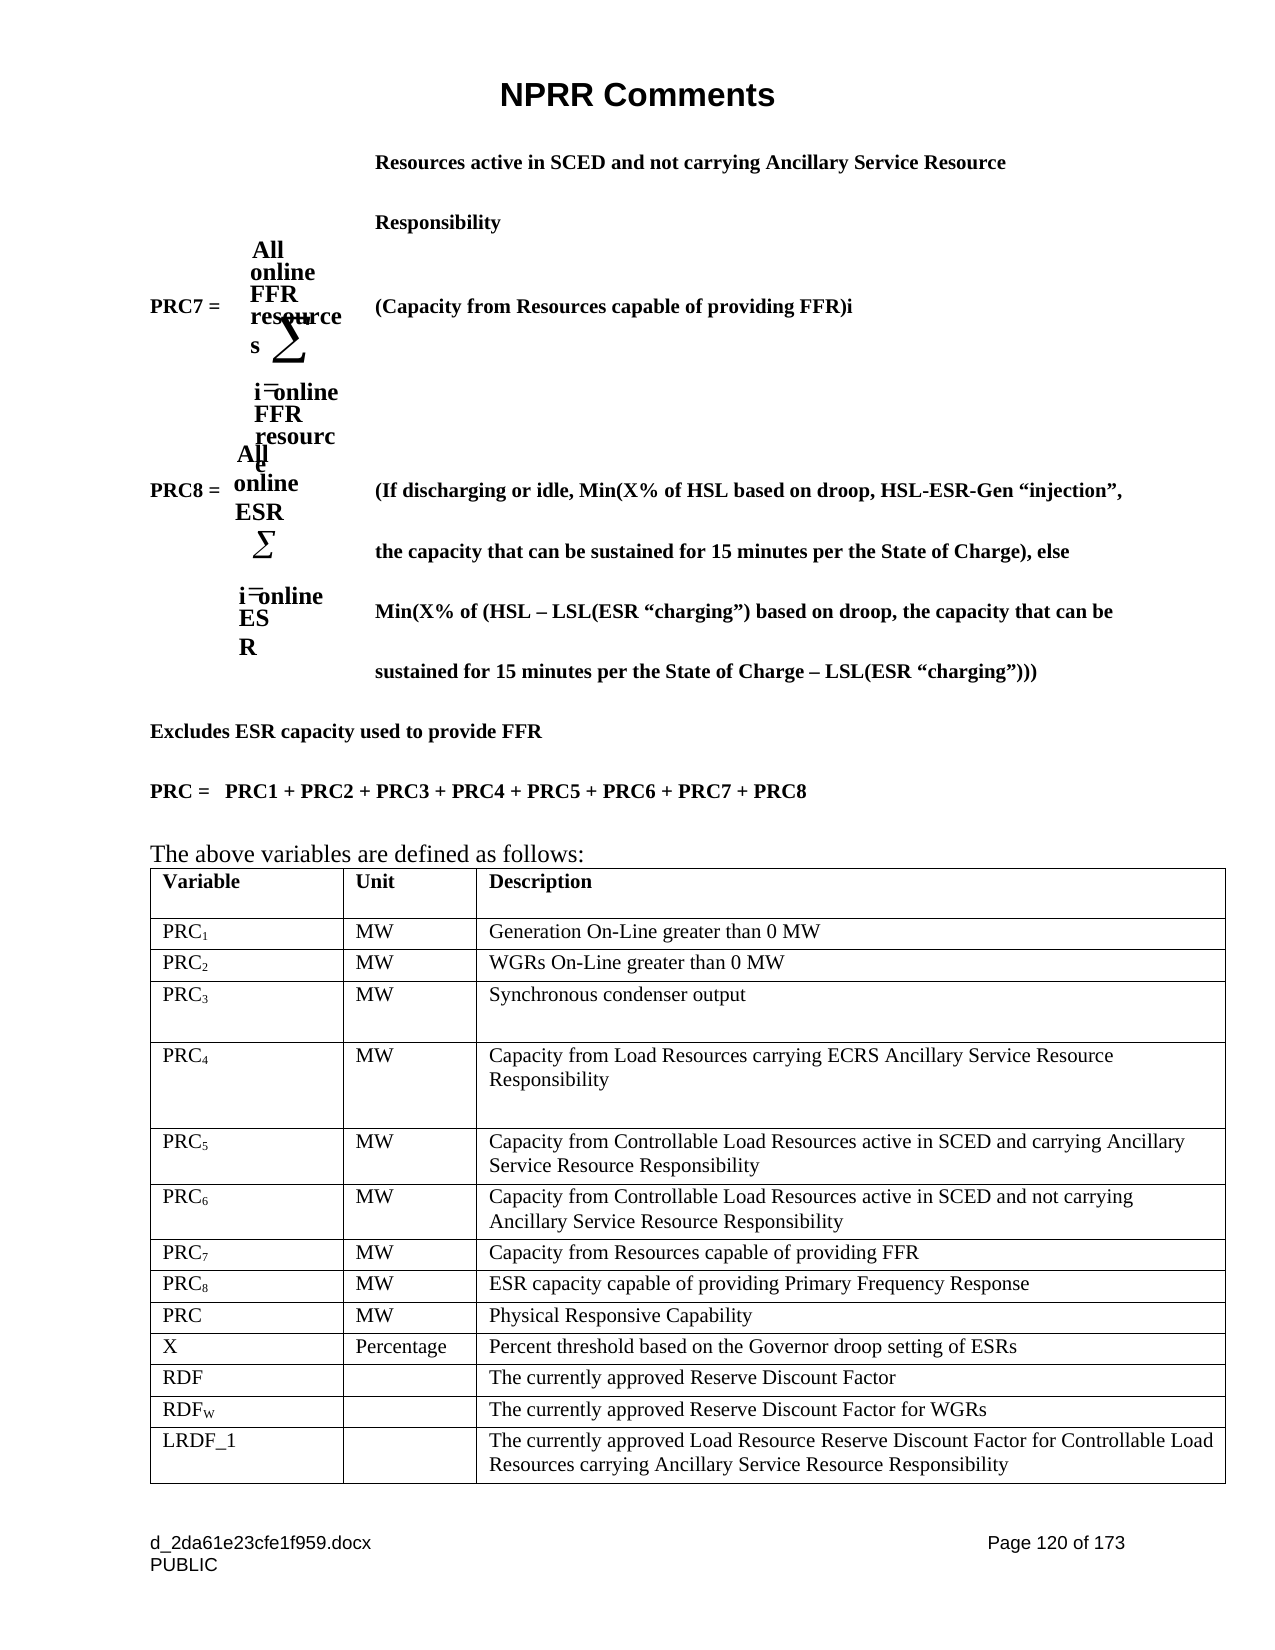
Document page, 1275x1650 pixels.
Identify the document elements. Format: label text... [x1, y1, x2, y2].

table_cell Capacity from Resources capable of providing FFR [477, 1240, 1225, 1270]
table_cell ESR capacity capable of providing Primary Frequency Response [477, 1271, 1225, 1302]
table_cell PRC [151, 1303, 343, 1333]
table_cell Percentage [344, 1334, 476, 1364]
table_cell MW [344, 919, 476, 949]
table_cell MW [344, 1185, 476, 1239]
text PRC7 = (Capacity from Resources capable of providing FFR)i [150, 294, 1125, 354]
table_cell MW [344, 1271, 476, 1302]
text Excludes ESR capacity used to provide FFR [150, 719, 1125, 779]
table_cell PRC1 [151, 919, 343, 949]
table_cell The currently approved Reserve Discount Factor [477, 1365, 1225, 1396]
table_cell PRC8 [151, 1271, 343, 1302]
table_cell PRC3 [151, 982, 343, 1042]
table_cell MW [344, 1043, 476, 1128]
table_cell WGRs On-Line greater than 0 MW [477, 950, 1225, 981]
table_cell Capacity from Controllable Load Resources active in SCED and carrying Ancillary Service Resource Responsibility [477, 1129, 1225, 1183]
table_cell Capacity from Controllable Load Resources active in SCED and not carrying Ancillary Service Resource Responsibility [477, 1185, 1225, 1239]
table_header Description [477, 869, 1225, 918]
table_cell LRDF_1 [151, 1428, 343, 1482]
table_cell [344, 1365, 476, 1396]
text PRC = PRC1 + PRC2 + PRC3 + PRC4 + PRC5 + PRC6 + PRC7 + PRC8 [150, 779, 1125, 839]
table_cell PRC7 [151, 1240, 343, 1270]
table_cell MW [344, 982, 476, 1042]
table_cell PRC4 [151, 1043, 343, 1128]
text PRC8 = (If discharging or idle, Min(X% of HSL based on droop, HSL-ESR-Gen “injection”, the capacity that can be sustained for 15 minutes per the State of Charge), else Min(X% of (HSL – LSL(ESR “charging”) based on droop, the capacity that can be sustained for 15 minutes per the State of Charge – LSL(ESR “charging”))) [150, 478, 1125, 719]
table_cell RDFW [151, 1397, 343, 1427]
table_cell [344, 1428, 476, 1482]
table_cell Generation On-Line greater than 0 MW [477, 919, 1225, 949]
table_cell [344, 1397, 476, 1427]
table_cell RDF [151, 1365, 343, 1396]
table_cell MW [344, 1303, 476, 1333]
table_cell The currently approved Load Resource Reserve Discount Factor for Controllable Load Resources carrying Ancillary Service Resource Responsibility [477, 1428, 1225, 1482]
table_cell PRC5 [151, 1129, 343, 1183]
table_cell MW [344, 950, 476, 981]
text The above variables are defined as follows: [150, 839, 1125, 868]
table_cell PRC2 [151, 950, 343, 981]
table_cell Capacity from Load Resources carrying ECRS Ancillary Service Resource Responsibility [477, 1043, 1225, 1128]
table_header Variable [151, 869, 343, 918]
table_cell Synchronous condenser output [477, 982, 1225, 1042]
table_cell PRC6 [151, 1185, 343, 1239]
table_cell Physical Responsive Capability [477, 1303, 1225, 1333]
table_cell The currently approved Reserve Discount Factor for WGRs [477, 1397, 1225, 1427]
table_header Unit [344, 869, 476, 918]
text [150, 150, 1125, 270]
table_cell MW [344, 1240, 476, 1270]
table_cell MW [344, 1129, 476, 1183]
table_cell X [151, 1334, 343, 1364]
table_cell Percent threshold based on the Governor droop setting of ESRs [477, 1334, 1225, 1364]
